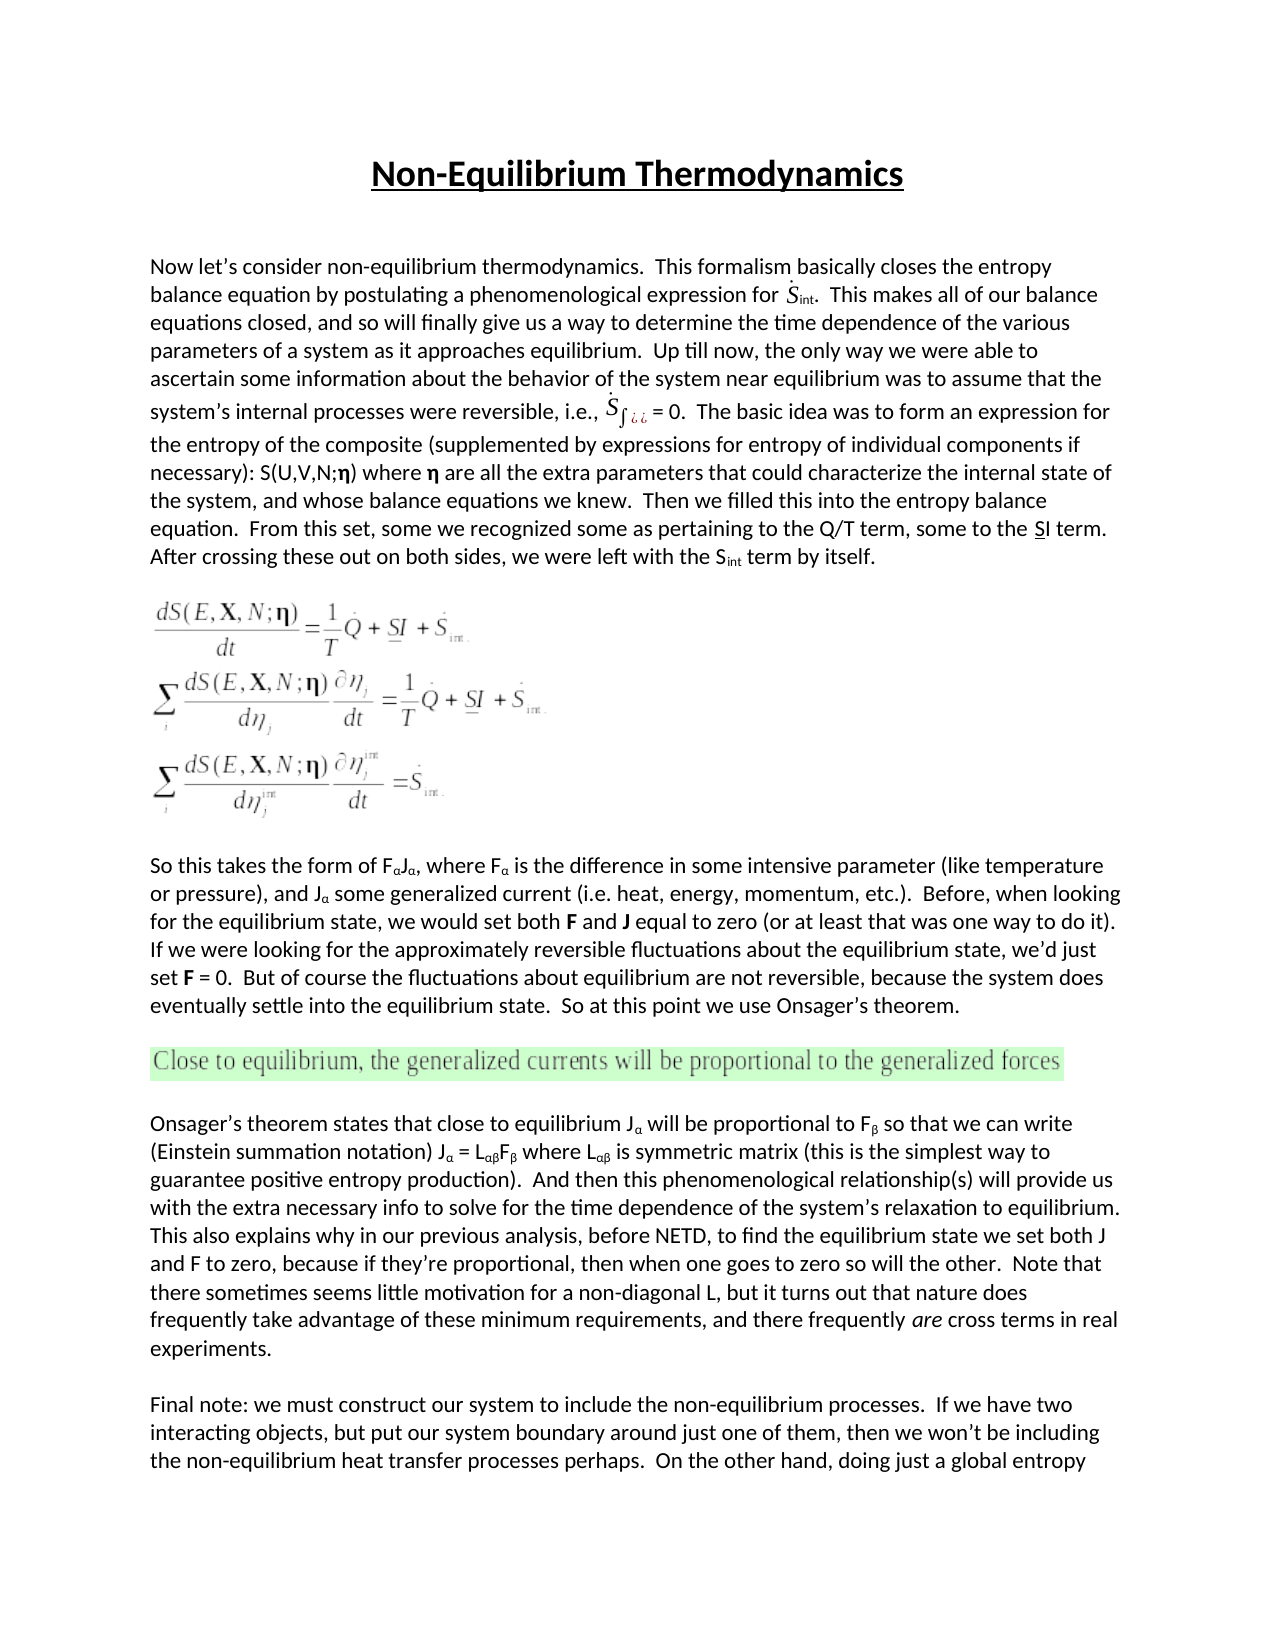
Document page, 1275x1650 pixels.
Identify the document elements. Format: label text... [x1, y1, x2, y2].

text Non-Equilibrium Thermodynamics [150, 150, 1125, 196]
text So this takes the form of FαJα, where Fα is the difference in some intensive parameter (like temperature or pressure), and Jα some generalized current (i.e. heat, energy, momentum, etc.). Before, when looking for the equilibrium state, we would set both F and J equal to zero (or at least that was one way to do it). If we were looking for the approximately reversible fluctuations about the equilibrium state, we’d just set F = 0. But of course the fluctuations about equilibrium are not reversible, because the system does eventually settle into the equilibrium state. So at this point we use Onsager’s theorem. [150, 851, 1125, 1019]
text Onsager’s theorem states that close to equilibrium Jα will be proportional to Fβ so that we can write (Einstein summation notation) Jα = LαβFβ where Lαβ is symmetric matrix (this is the simplest way to guarantee positive entropy production). And then this phenomenological relationship(s) will provide us with the extra necessary info to solve for the time dependence of the system’s relaxation to equilibrium. This also explains why in our previous analysis, before NETD, to find the equilibrium state we set both J and F to zero, because if they’re proportional, then when one goes to zero so will the other. Note that there sometimes seems little motivation for a non-diagonal L, but it turns out that nature does frequently take advantage of these minimum requirements, and there frequently are cross terms in real experiments. [150, 1109, 1125, 1362]
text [150, 1390, 1125, 1474]
text Now let’s consider non-equilibrium thermodynamics. This formalism basically closes the entropy balance equation by postulating a phenomenological expression for int. This makes all of our balance equations closed, and so will finally give us a way to determine the time dependence of the various parameters of a system as it approaches equilibrium. Up till now, the only way we were able to ascertain some information about the behavior of the system near equilibrium was to assume that the system’s internal processes were reversible, i.e., = 0. The basic idea was to form an expression for the entropy of the composite (supplemented by expressions for entropy of individual components if necessary): S(U,V,N;η) where η are all the extra parameters that could characterize the internal state of the system, and whose balance equations we knew. Then we filled this into the entropy balance equation. From this set, some we recognized some as pertaining to the Q/T term, some to the SI term. After crossing these out on both sides, we were left with the Sint term by itself. [150, 252, 1125, 570]
